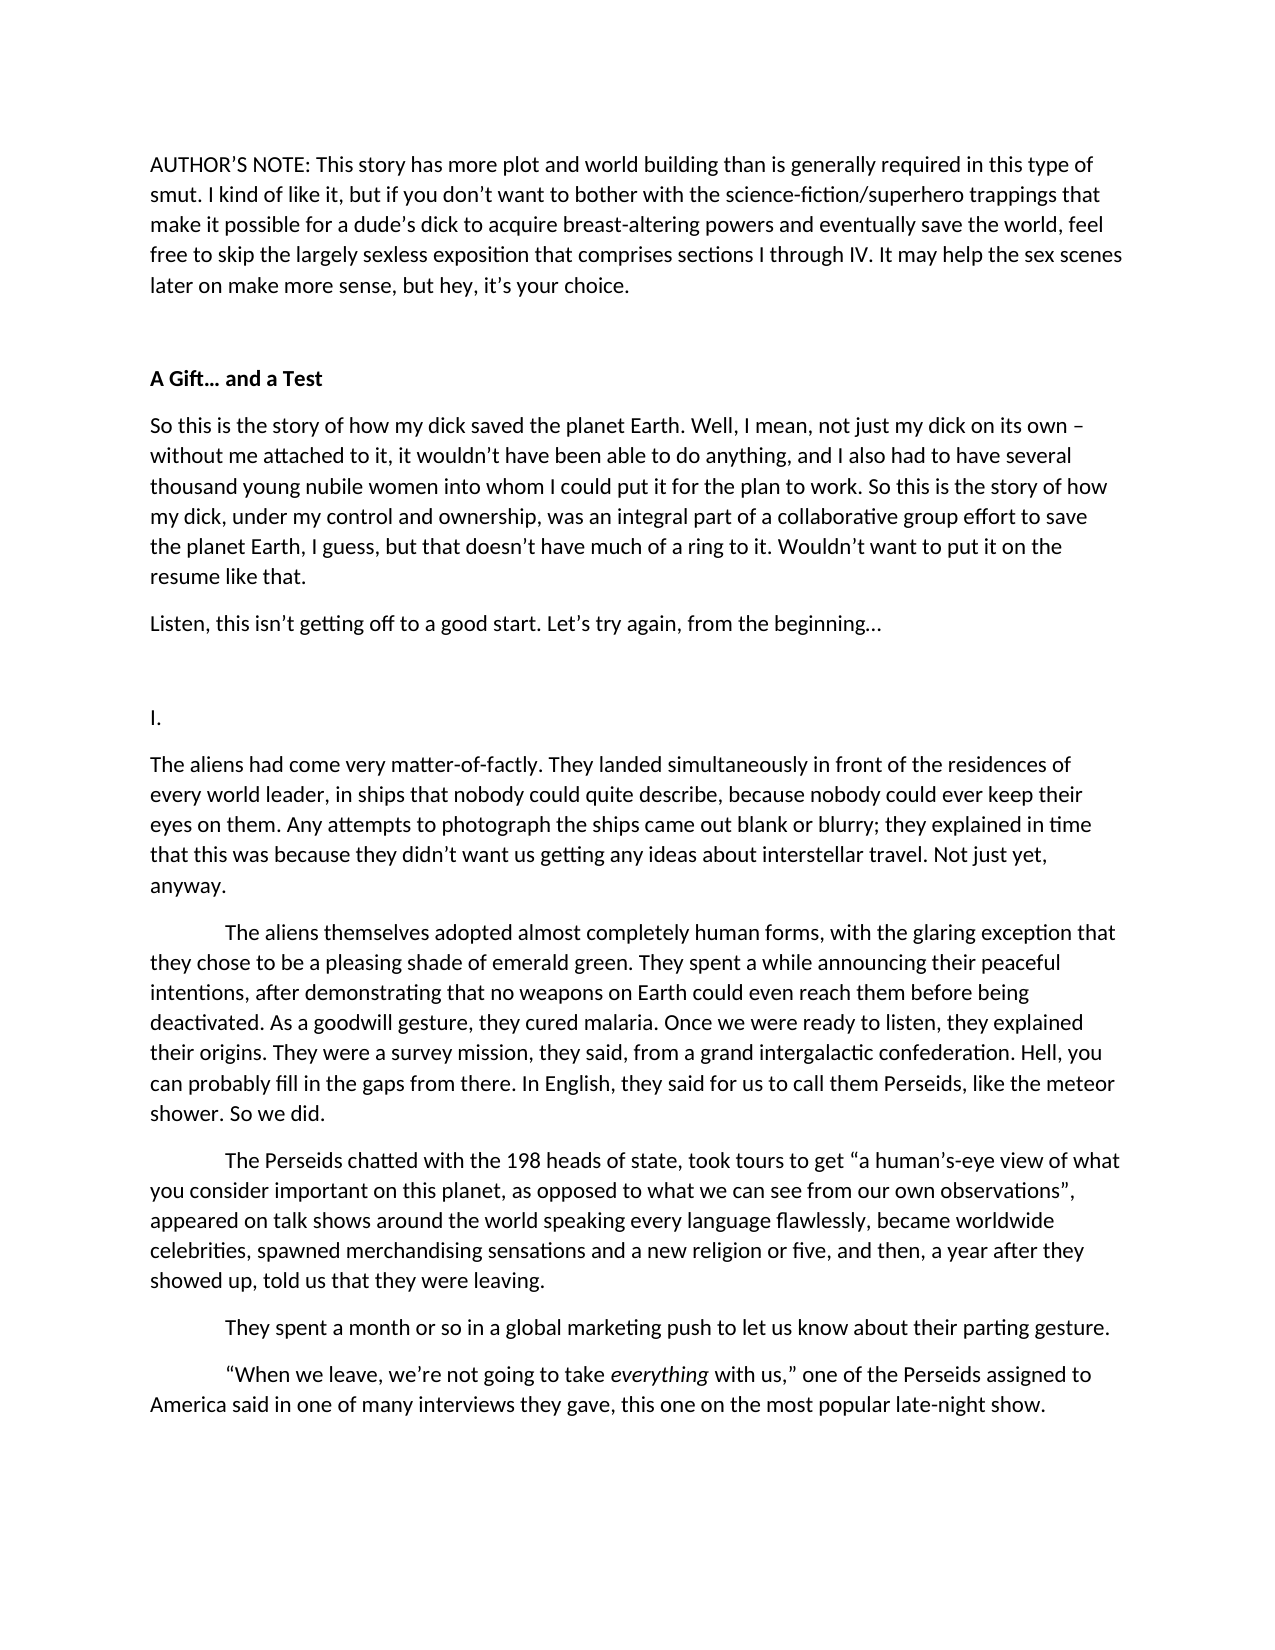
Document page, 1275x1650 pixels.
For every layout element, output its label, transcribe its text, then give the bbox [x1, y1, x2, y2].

text The Perseids chatted with the 198 heads of state, took tours to get “a human’s-eye view of what you consider important on this planet, as opposed to what we can see from our own observations”, appeared on talk shows around the world speaking every language flawlessly, became worldwide celebrities, spawned merchandising sensations and a new religion or five, and then, a year after they showed up, told us that they were leaving. [150, 1146, 1125, 1295]
text AUTHOR’S NOTE: This story has more plot and world building than is generally required in this type of smut. I kind of like it, but if you don’t want to bother with the science-fiction/superhero trappings that make it possible for a dude’s dick to acquire breast-altering powers and eventually save the world, feel free to skip the largely sexless exposition that comprises sections I through IV. It may help the sex scenes later on make more sense, but hey, it’s your choice. [150, 150, 1125, 299]
text Listen, this isn’t getting off to a good start. Let’s try again, from the beginning… [150, 609, 1125, 637]
text A Gift… and a Test [150, 364, 1125, 393]
text I. [150, 703, 1125, 731]
text The aliens themselves adopted almost completely human forms, with the glaring exception that they chose to be a pleasing shade of emerald green. They spent a while announcing their peaceful intentions, after demonstrating that no weapons on Earth could even reach them before being deactivated. As a goodwill gesture, they cured malaria. Once we were ready to listen, they explained their origins. They were a survey mission, they said, from a grand intergalactic confederation. Hell, you can probably fill in the gaps from there. In English, they said for us to call them Perseids, like the meteor shower. So we did. [150, 918, 1125, 1127]
text “When we leave, we’re not going to take everything with us,” one of the Perseids assigned to America said in one of many interviews they gave, this one on the most popular late-night show. [150, 1360, 1125, 1419]
text They spent a month or so in a global marketing push to let us know about their parting gesture. [150, 1313, 1125, 1342]
text So this is the story of how my dick saved the planet Earth. Well, I mean, not just my dick on its own – without me attached to it, it wouldn’t have been able to do anything, and I also had to have several thousand young nubile women into whom I could put it for the plan to work. So this is the story of how my dick, under my control and ownership, was an integral part of a collaborative group effort to save the planet Earth, I guess, but that doesn’t have much of a ring to it. Wouldn’t want to put it on the resume like that. [150, 411, 1125, 591]
text The aliens had come very matter-of-factly. They landed simultaneously in front of the residences of every world leader, in ships that nobody could quite describe, because nobody could ever keep their eyes on them. Any attempts to photograph the ships came out blank or blurry; they explained in time that this was because they didn’t want us getting any ideas about interstellar travel. Not just yet, anyway. [150, 750, 1125, 899]
